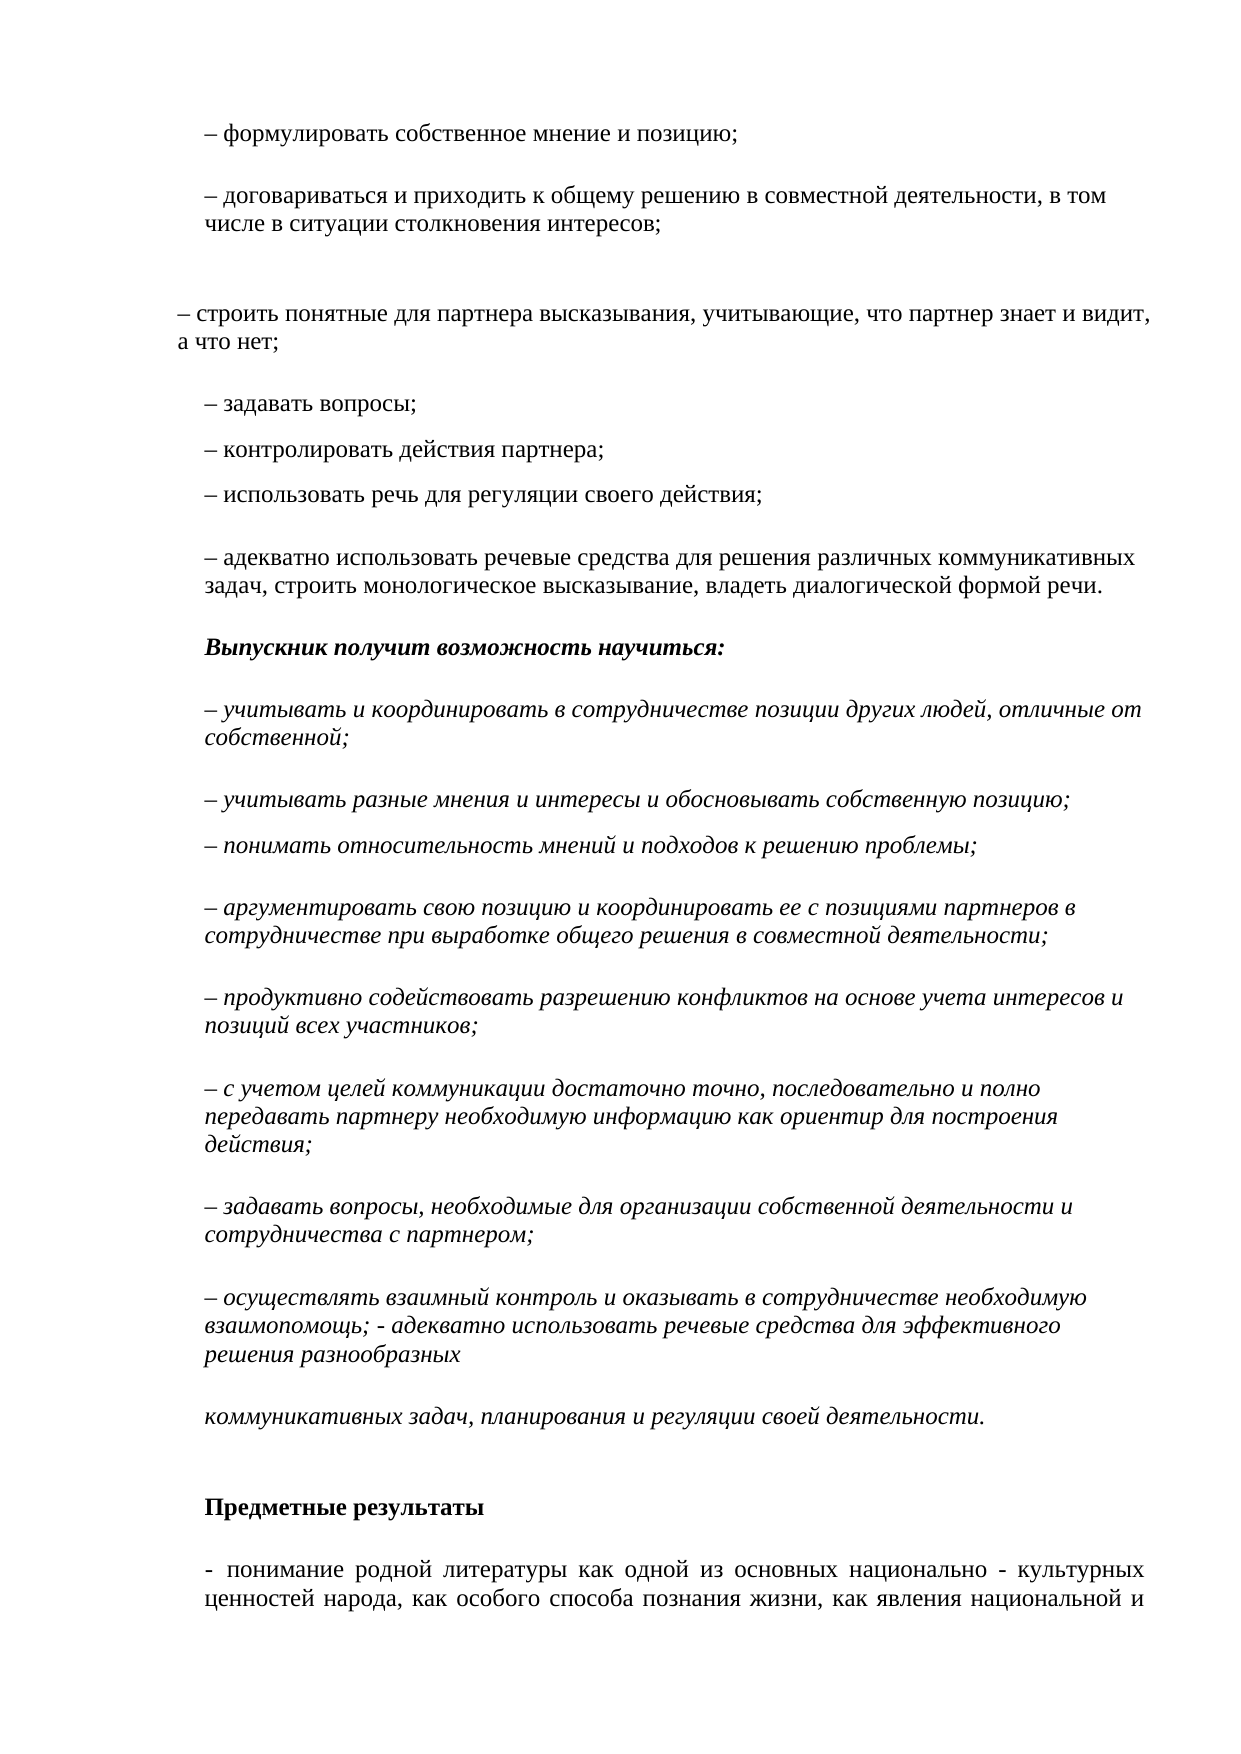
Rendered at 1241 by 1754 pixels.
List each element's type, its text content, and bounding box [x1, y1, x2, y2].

text – адекватно использовать речевые средства для решения различных коммуникативных задач, строить монологическое высказывание, владеть диалогической формой речи. [204, 543, 1152, 598]
text – понимать относительность мнений и подходов к решению проблемы; [204, 830, 1152, 858]
text – контролировать действия партнера; [204, 434, 1152, 463]
text – продуктивно содействовать разрешению конфликтов на основе учета интересов и позиций всех участников; [204, 984, 1152, 1039]
text – использовать речь для регуляции своего действия; [204, 479, 1152, 508]
text – формулировать собственное мнение и позицию; [204, 118, 1152, 147]
text – строить понятные для партнера высказывания, учитывающие, что партнер знает и видит, а что нет; [177, 299, 1152, 355]
text – аргументировать свою позицию и координировать ее с позициями партнеров в сотрудничестве при выработке общего решения в совместной деятельности; [204, 893, 1152, 949]
text – договариваться и приходить к общему решению в совместной деятельности, в том числе в ситуации столкновения интересов; [204, 181, 1152, 237]
text Предметные результаты [204, 1492, 1152, 1521]
text – учитывать и координировать в сотрудничестве позиции других людей, отличные от собственной; [204, 695, 1152, 751]
text – с учетом целей коммуникации достаточно точно, последовательно и полно передавать партнеру необходимую информацию как ориентир для построения действия; [204, 1074, 1152, 1158]
text – задавать вопросы; [204, 388, 1152, 417]
text коммуникативных задач, планирования и регуляции своей деятельности. [204, 1401, 1152, 1429]
text – учитывать разные мнения и интересы и обосновывать собственную позицию; [204, 784, 1152, 813]
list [204, 1555, 1145, 1611]
text – задавать вопросы, необходимые для организации собственной деятельности и сотрудничества с партнером; [204, 1192, 1152, 1248]
text Выпускник получит возможность научиться: [204, 632, 1152, 661]
text – осуществлять взаимный контроль и оказывать в сотрудничестве необходимую взаимопомощь; - адекватно использовать речевые средства для эффективного решения разнообразных [204, 1283, 1152, 1367]
